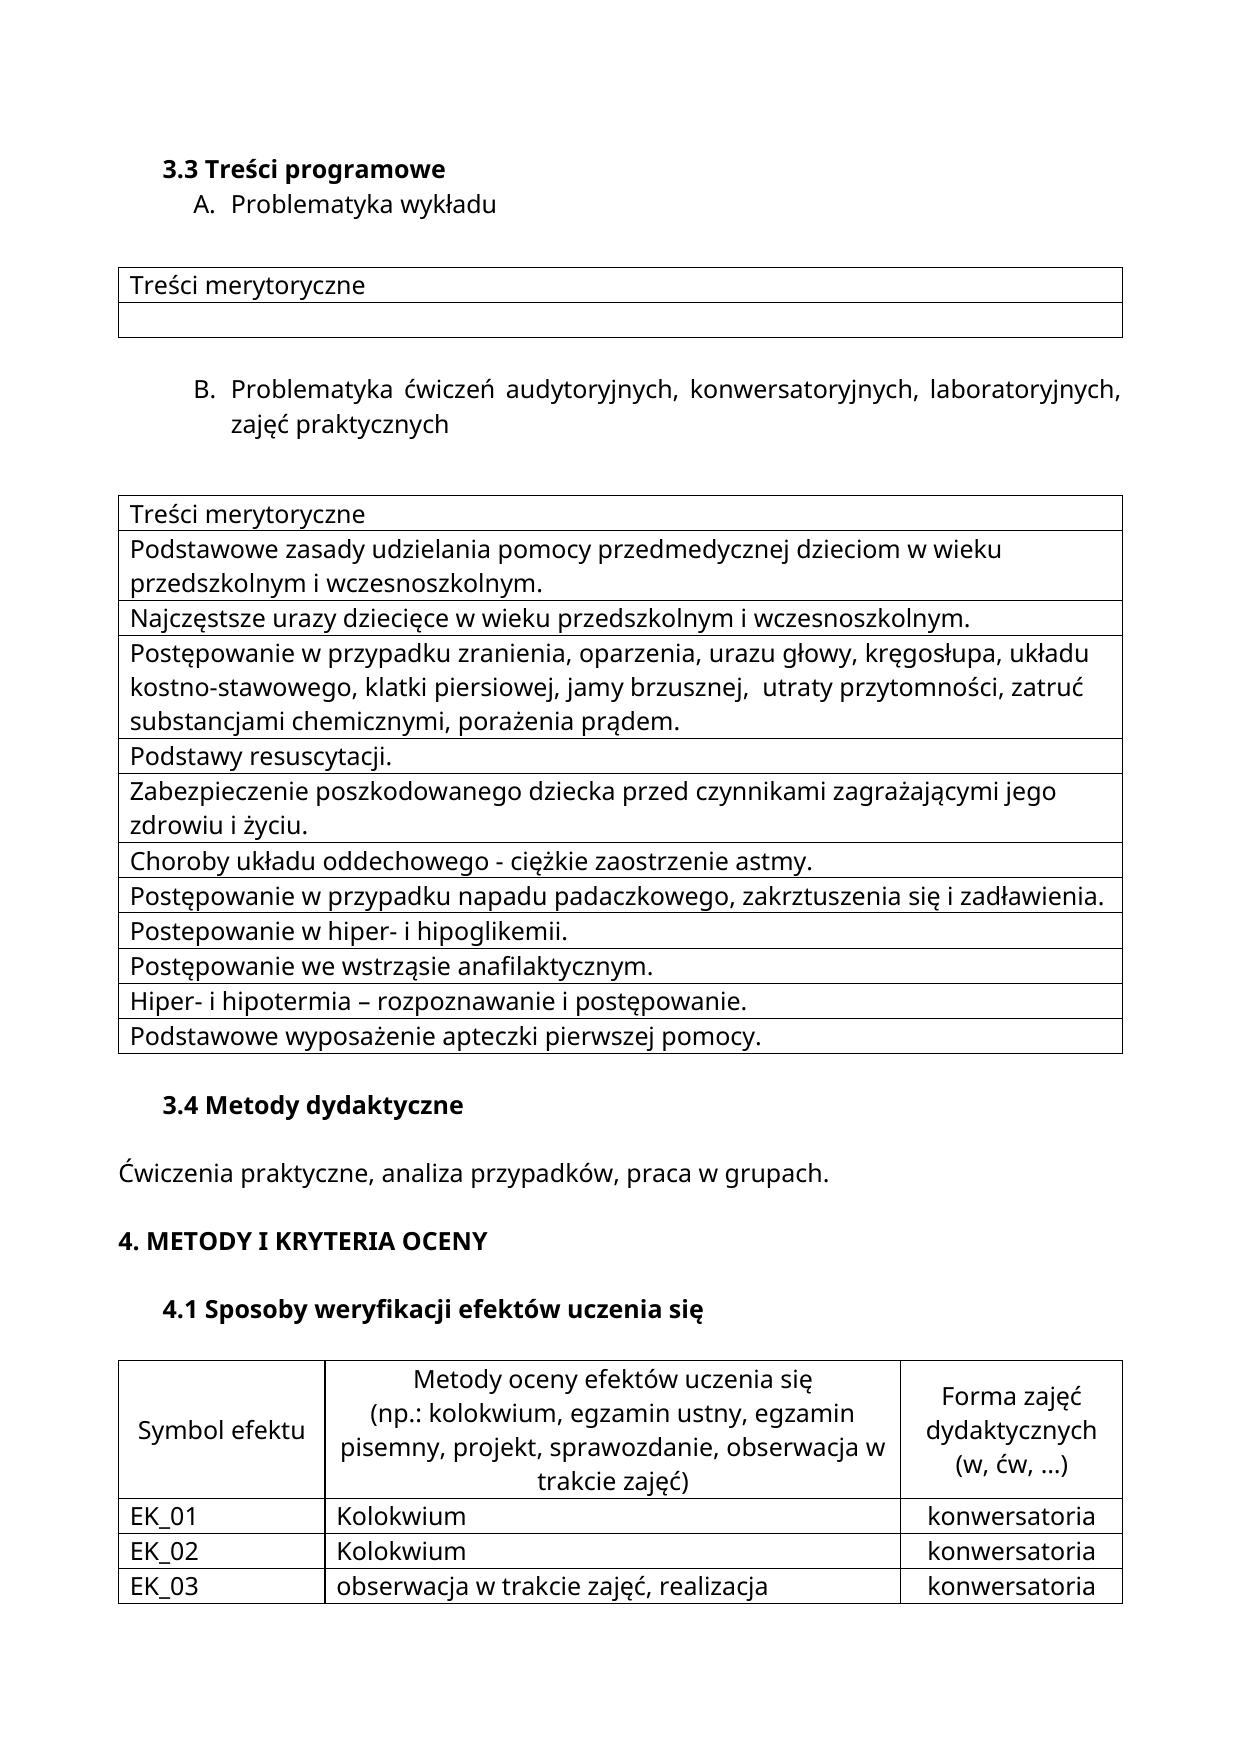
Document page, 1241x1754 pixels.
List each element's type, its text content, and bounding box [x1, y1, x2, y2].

table_cell [119, 303, 1122, 337]
table_cell Postępowanie w przypadku napadu padaczkowego, zakrztuszenia się i zadławienia. [119, 878, 1122, 912]
table_header Metody oceny efektów uczenia się (np.: kolokwium, egzamin ustny, egzamin pisemny, projekt, sprawozdanie, obserwacja w trakcie zajęć) [326, 1361, 900, 1498]
table_header Symbol efektu [119, 1361, 324, 1498]
list Problematyka wykładu [193, 186, 1122, 220]
list Problematyka ćwiczeń audytoryjnych, konwersatoryjnych, laboratoryjnych, zajęć praktycznych [193, 372, 1122, 440]
table_cell Zabezpieczenie poszkodowanego dziecka przed czynnikami zagrażającymi jego zdrowiu i życiu. [119, 774, 1122, 842]
table_cell konwersatoria [901, 1569, 1122, 1603]
table_cell EK_02 [119, 1534, 324, 1568]
text 4. METODY I KRYTERIA OCENY [118, 1224, 1122, 1258]
table_cell Kolokwium [326, 1534, 900, 1568]
list 3.3 Treści programowe [162, 152, 1122, 186]
text 4.1 Sposoby weryfikacji efektów uczenia się [162, 1292, 1122, 1326]
table_cell konwersatoria [901, 1499, 1122, 1533]
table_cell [326, 1569, 900, 1603]
table_cell Kolokwium [326, 1499, 900, 1533]
table_cell Podstawy resuscytacji. [119, 739, 1122, 773]
table_cell EK_03 [119, 1569, 324, 1603]
table_cell Najczęstsze urazy dziecięce w wieku przedszkolnym i wczesnoszkolnym. [119, 601, 1122, 634]
table_cell Postępowanie w przypadku zranienia, oparzenia, urazu głowy, kręgosłupa, układu kostno-stawowego, klatki piersiowej, jamy brzusznej, utraty przytomności, zatruć substancjami chemicznymi, porażenia prądem. [119, 636, 1122, 738]
table_cell Choroby układu oddechowego - ciężkie zaostrzenie astmy. [119, 843, 1122, 877]
table_cell Hiper- i hipotermia – rozpoznawanie i postępowanie. [119, 984, 1122, 1018]
table_cell EK_01 [119, 1499, 324, 1533]
table_cell Postepowanie w hiper- i hipoglikemii. [119, 913, 1122, 947]
table_cell konwersatoria [901, 1534, 1122, 1568]
table_header Treści merytoryczne [119, 268, 1122, 302]
table_cell Podstawowe zasady udzielania pomocy przedmedycznej dzieciom w wieku przedszkolnym i wczesnoszkolnym. [119, 531, 1122, 599]
table_header Forma zajęć dydaktycznych (w, ćw, …) [901, 1361, 1122, 1498]
table_cell Postępowanie we wstrząsie anafilaktycznym. [119, 949, 1122, 982]
text 3.4 Metody dydaktyczne [162, 1088, 1122, 1122]
table_cell Podstawowe wyposażenie apteczki pierwszej pomocy. [119, 1019, 1122, 1053]
text Ćwiczenia praktyczne, analiza przypadków, praca w grupach. [118, 1156, 1122, 1190]
table_header Treści merytoryczne [119, 496, 1122, 530]
